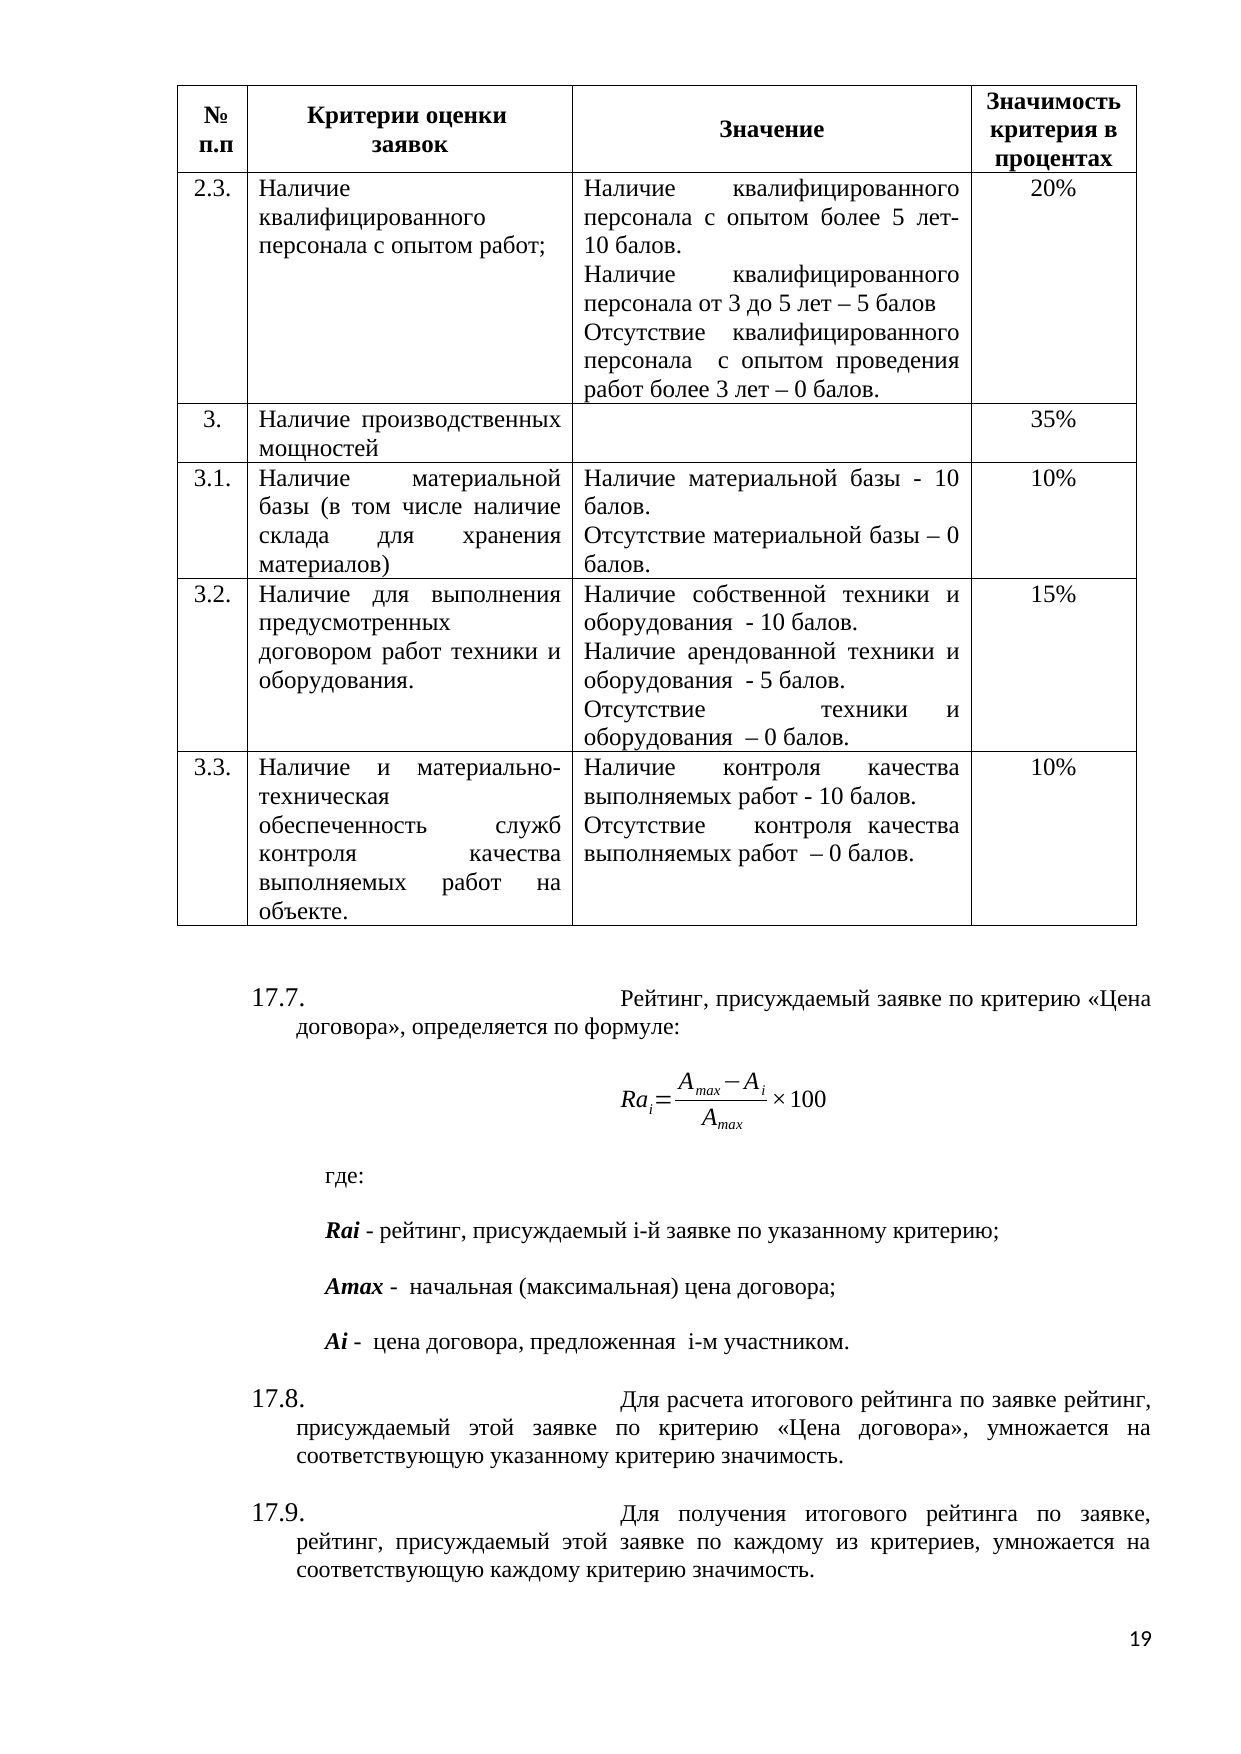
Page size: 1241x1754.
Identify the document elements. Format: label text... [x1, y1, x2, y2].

table_cell Наличие квалифицированного персонала с опытом более 5 лет- 10 балов. Наличие квалифицированного персонала от 3 до 5 лет – 5 балов Отсутствие квалифицированного персонала с опытом проведения работ более 3 лет – 0 балов. [573, 173, 971, 403]
table_cell 15% [972, 579, 1136, 751]
table_cell Наличие контроля качества выполняемых работ - 10 балов. Отсутствие контроля качества выполняемых работ – 0 балов. [573, 752, 971, 925]
table_cell Наличие и материально-техническая обеспеченность служб контроля качества выполняемых работ на объекте. [248, 752, 572, 925]
table_header Значение [573, 86, 971, 172]
text Amax - начальная (максимальная) цена договора; [266, 1272, 1152, 1299]
list Рейтинг, присуждаемый заявке по критерию «Цена договора», определяется по формуле: [251, 981, 1152, 1040]
table_cell Наличие материальной базы (в том числе наличие склада для хранения материалов) [248, 463, 572, 578]
table_cell 2.3. [178, 173, 247, 403]
table_header № п.п [178, 86, 247, 172]
text Rai - рейтинг, присуждаемый i-й заявке по указанному критерию; [266, 1217, 1152, 1244]
table_cell Наличие производственных мощностей [248, 404, 572, 462]
table_header Значимость критерия в процентах [972, 86, 1136, 172]
table_cell 3.2. [178, 579, 247, 751]
table_cell Наличие материальной базы - 10 балов. Отсутствие материальной базы – 0 балов. [573, 463, 971, 578]
table_cell 10% [972, 752, 1136, 925]
list Для расчета итогового рейтинга по заявке рейтинг, присуждаемый этой заявке по критерию «Цена договора», умножается на соответствующую указанному критерию значимость. [251, 1382, 1152, 1468]
table_cell 3.3. [178, 752, 247, 925]
table_cell Наличие для выполнения предусмотренных договором работ техники и оборудования. [248, 579, 572, 751]
table_header Критерии оценки заявок [248, 86, 572, 172]
text где: [266, 1161, 1152, 1189]
table_cell 3. [178, 404, 247, 462]
table_cell 20% [972, 173, 1136, 403]
table_cell [573, 404, 971, 462]
text Ai - цена договора, предложенная i-м участником. [266, 1327, 1152, 1354]
table_cell 3.1. [178, 463, 247, 578]
table_cell 10% [972, 463, 1136, 578]
list Для получения итогового рейтинга по заявке, рейтинг, присуждаемый этой заявке по каждому из критериев, умножается на соответствующую каждому критерию значимость. [251, 1496, 1152, 1582]
table_cell 35% [972, 404, 1136, 462]
table_cell Наличие квалифицированного персонала с опытом работ; [248, 173, 572, 403]
table_cell Наличие собственной техники и оборудования - 10 балов. Наличие арендованной техники и оборудования - 5 балов. Отсутствие техники и оборудования – 0 балов. [573, 579, 971, 751]
